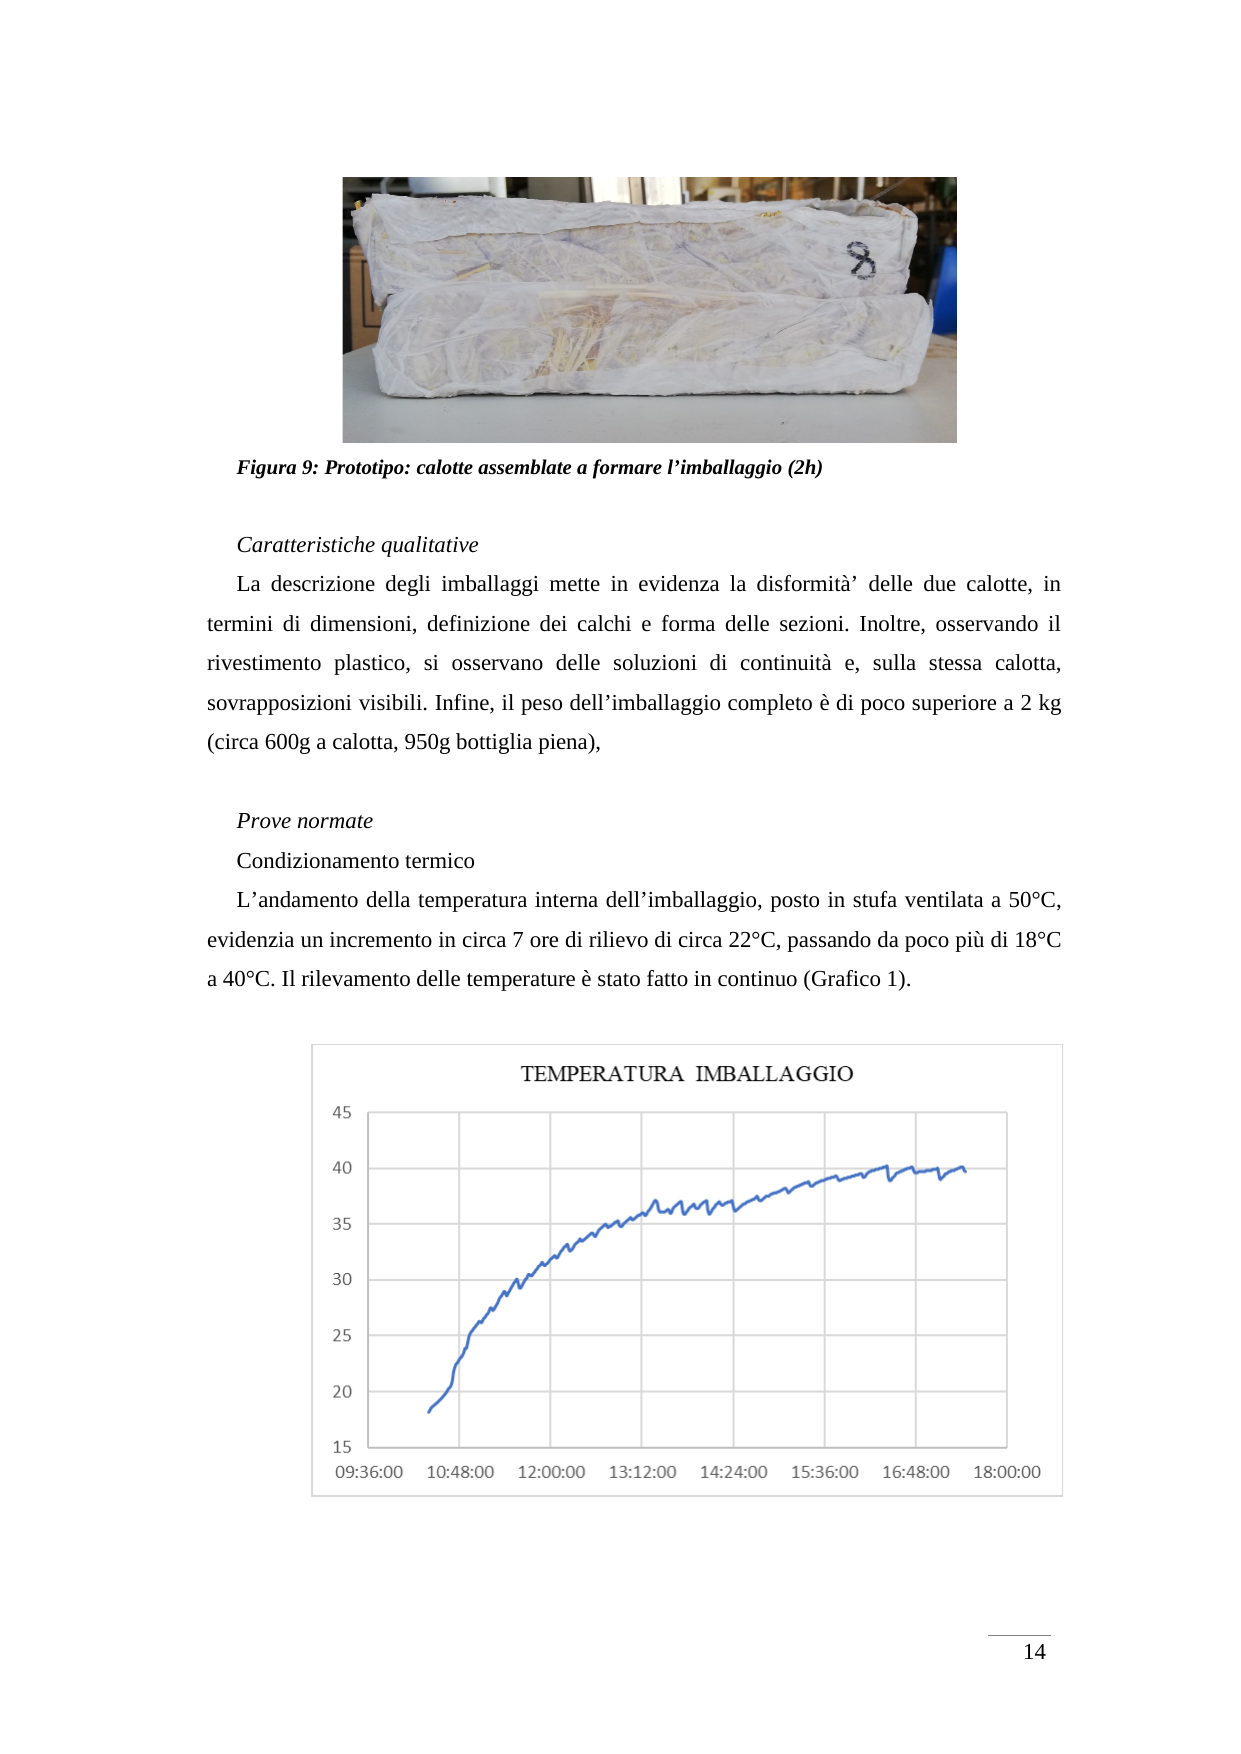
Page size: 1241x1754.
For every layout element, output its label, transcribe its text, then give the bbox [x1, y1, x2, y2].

text Condizionamento termico [207, 847, 1063, 873]
text Figura 9: Prototipo: calotte assemblate a formare l’imballaggio (2h) [207, 455, 1063, 479]
text L’andamento della temperatura interna dell’imballaggio, posto in stufa ventilata a 50°C, evidenzia un incremento in circa 7 ore di rilievo di circa 22°C, passando da poco più di 18°C a 40°C. Il rilevamento delle temperature è stato fatto in continuo (Grafico 1). [207, 886, 1063, 991]
text Prove normate [207, 807, 1063, 833]
text La descrizione degli imballaggi mette in evidenza la disformità’ delle due calotte, in termini di dimensioni, definizione dei calchi e forma delle sezioni. Inoltre, osservando il rivestimento plastico, si osservano delle soluzioni di continuità e, sulla stessa calotta, sovrapposizioni visibili. Infine, il peso dell’imballaggio completo è di poco superiore a 2 kg (circa 600g a calotta, 950g bottiglia piena), [207, 570, 1063, 754]
text Caratteristiche qualitative [207, 531, 1063, 557]
picture [342, 177, 957, 443]
picture [311, 1044, 1064, 1497]
